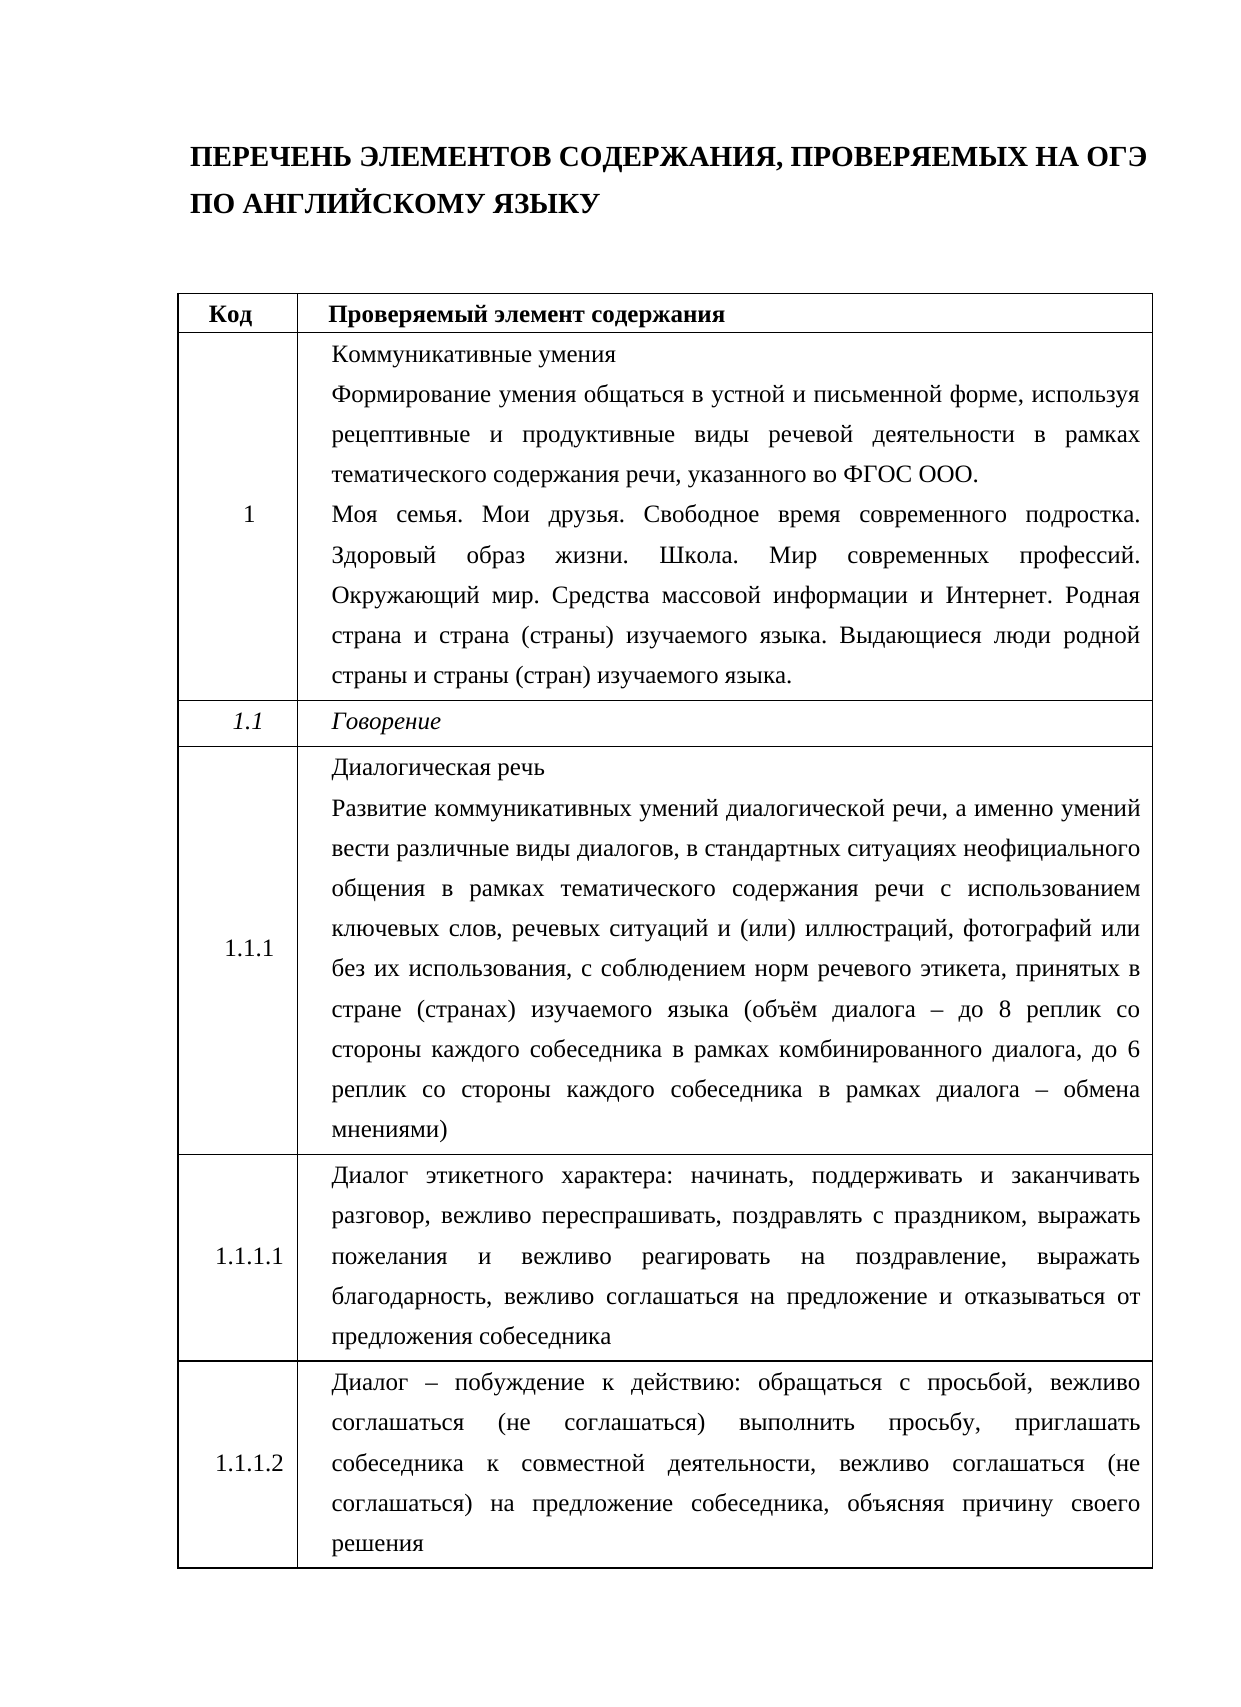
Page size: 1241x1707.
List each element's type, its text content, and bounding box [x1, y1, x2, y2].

table_cell 1 [179, 333, 297, 699]
table_cell 1.1.1.2 [179, 1362, 297, 1567]
table_cell 1.1.1 [179, 747, 297, 1153]
table_cell Диалогическая речь Развитие коммуникативных умений диалогической речи, а именно умений вести различные виды диалогов, в стандартных ситуациях неофициального общения в рамках тематического содержания речи с использованием ключевых слов, речевых ситуаций и (или) иллюстраций, фотографий или без их использования, с соблюдением норм речевого этикета, принятых в стране (странах) изучаемого языка (объём диалога – до 8 реплик со стороны каждого собеседника в рамках комбинированного диалога, до 6 реплик со стороны каждого собеседника в рамках диалога – обмена мнениями) [298, 747, 1152, 1153]
table_cell Говорение [298, 701, 1152, 746]
table_cell Диалог этикетного характера: начинать, поддерживать и заканчивать разговор, вежливо переспрашивать, поздравлять с праздником, выражать пожелания и вежливо реагировать на поздравление, выражать благодарность, вежливо соглашаться на предложение и отказываться от предложения собеседника [298, 1155, 1152, 1360]
text ПЕРЕЧЕНЬ ЭЛЕМЕНТОВ СОДЕРЖАНИЯ, ПРОВЕРЯЕМЫХ НА ОГЭ ПО АНГЛИЙСКОМУ ЯЗЫКУ [190, 139, 1152, 219]
table_header Проверяемый элемент содержания [298, 294, 1152, 332]
table_cell 1.1.1.1 [179, 1155, 297, 1360]
table_header Код [179, 294, 297, 332]
table_cell Коммуникативные умения Формирование умения общаться в устной и письменной форме, используя рецептивные и продуктивные виды речевой деятельности в рамках тематического содержания речи, указанного во ФГОС ООО. Моя семья. Мои друзья. Свободное время современного подростка. Здоровый образ жизни. Школа. Мир современных профессий. Окружающий мир. Средства массовой информации и Интернет. Родная страна и страна (страны) изучаемого языка. Выдающиеся люди родной страны и страны (стран) изучаемого языка. [298, 333, 1152, 699]
table_cell Диалог – побуждение к действию: обращаться с просьбой, вежливо соглашаться (не соглашаться) выполнить просьбу, приглашать собеседника к совместной деятельности, вежливо соглашаться (не соглашаться) на предложение собеседника, объясняя причину своего решения [298, 1362, 1152, 1567]
table_cell 1.1 [179, 701, 297, 746]
